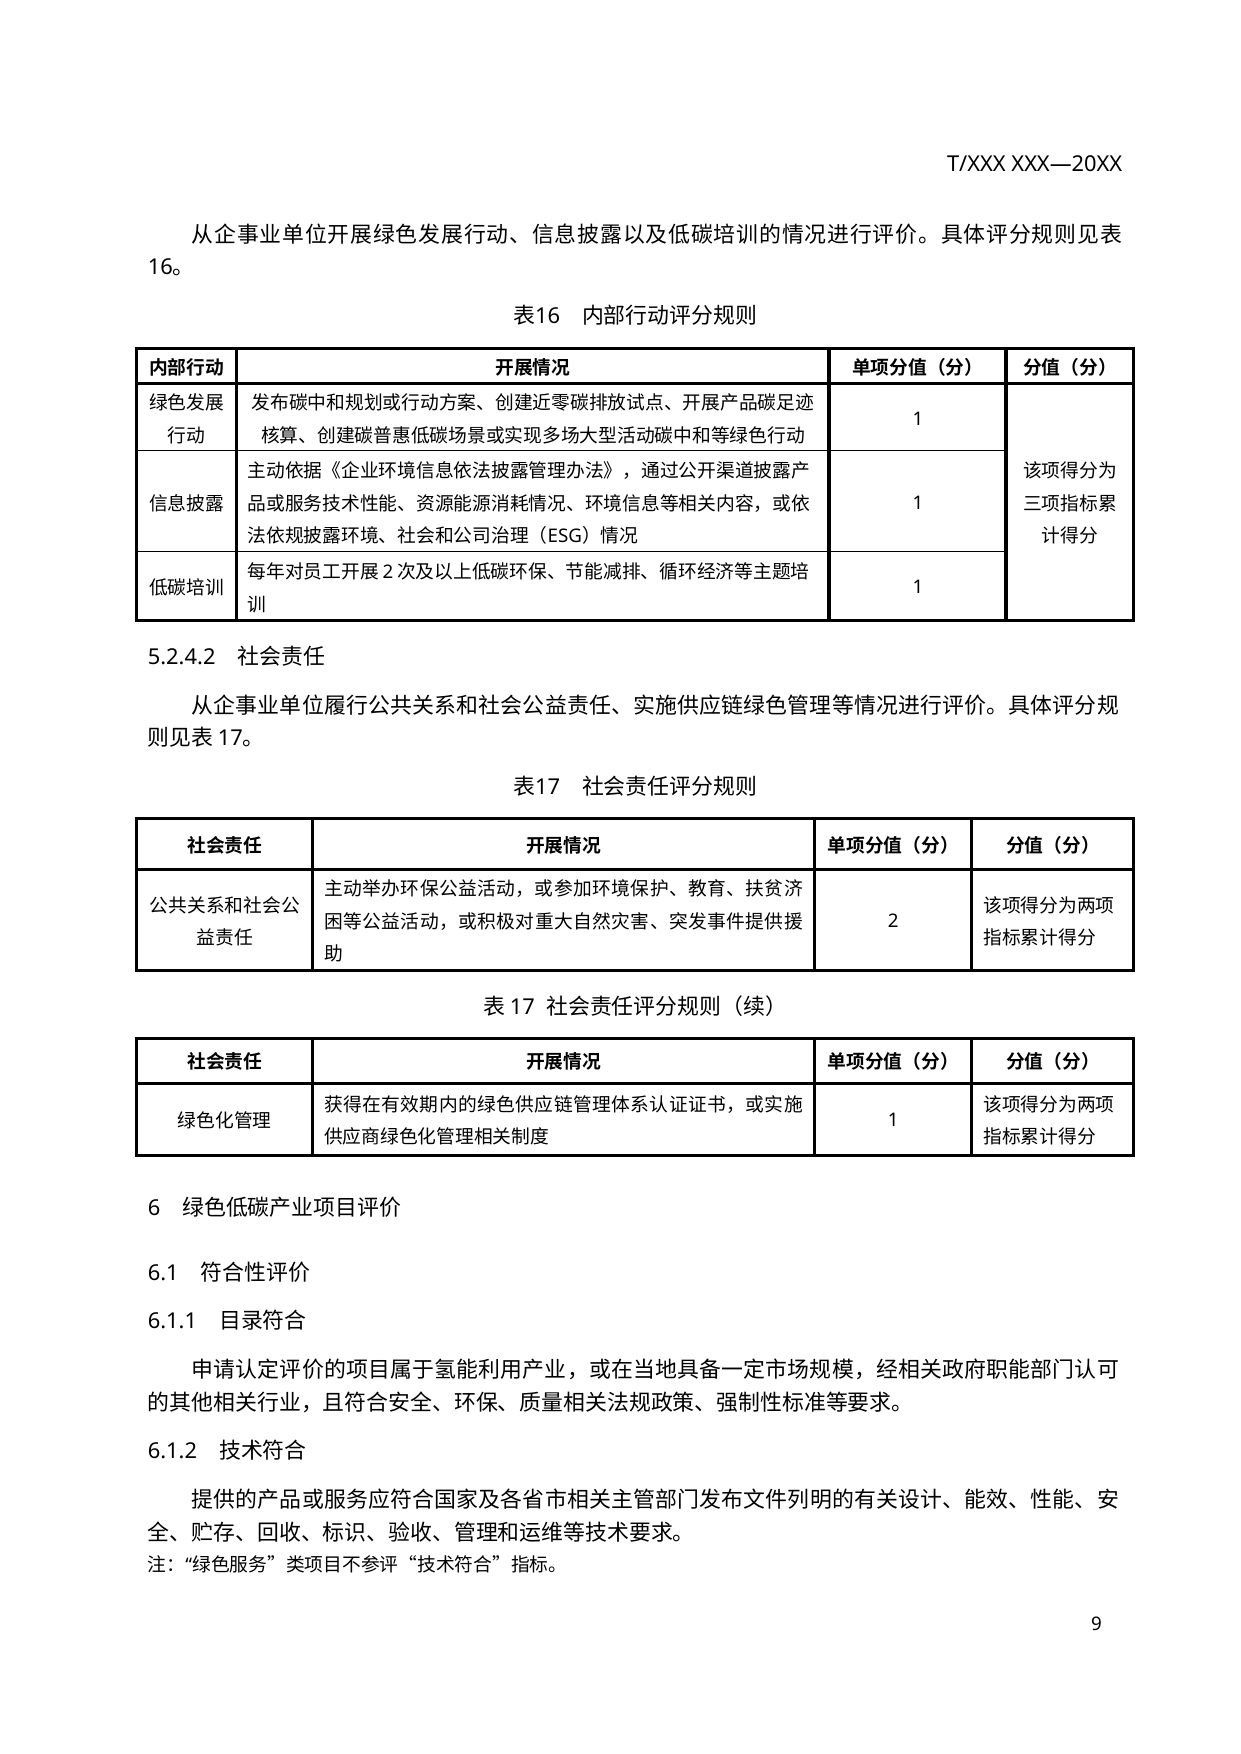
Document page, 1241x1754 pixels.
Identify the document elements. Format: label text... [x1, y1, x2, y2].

table_header 分值（分） [973, 1040, 1132, 1082]
text “绿色服务”类项目不参评“技术符合”指标。 [148, 1547, 1122, 1579]
table_cell 低碳培训 [138, 552, 235, 619]
text 内部行动评分规则 [148, 298, 1122, 330]
table_cell 主动举办环保公益活动，或参加环境保护、教育、扶贫济困等公益活动，或积极对重大自然灾害、突发事件提供援助 [314, 871, 813, 969]
table_cell 获得在有效期内的绿色供应链管理体系认证证书，或实施供应商绿色化管理相关制度 [314, 1085, 813, 1153]
text 符合性评价 [148, 1254, 1122, 1287]
table_header 单项分值（分） [816, 1040, 970, 1082]
table_cell 1 [831, 385, 1004, 450]
table_header 分值（分） [973, 820, 1132, 868]
table_cell 发布碳中和规划或行动方案、创建近零碳排放试点、开展产品碳足迹核算、创建碳普惠低碳场景或实现多场大型活动碳中和等绿色行动 [238, 385, 827, 450]
text 技术符合 [148, 1433, 1122, 1465]
text 绿色低碳产业项目评价 [148, 1189, 1122, 1222]
table_cell 绿色发展行动 [138, 385, 235, 450]
table_cell 1 [816, 1085, 970, 1153]
table_header 单项分值（分） [816, 820, 970, 868]
table_header 开展情况 [238, 350, 827, 382]
table_cell 主动依据《企业环境信息依法披露管理办法》，通过公开渠道披露产品或服务技术性能、资源能源消耗情况、环境信息等相关内容，或依法依规披露环境、社会和公司治理（ESG）情况 [238, 451, 827, 551]
table_header 社会责任 [138, 1040, 311, 1082]
table_cell 2 [816, 871, 970, 969]
table_cell 公共关系和社会公益责任 [138, 871, 311, 969]
text 从企事业单位开展绿色发展行动、信息披露以及低碳培训的情况进行评价。具体评分规则见表16。 [148, 217, 1122, 282]
table_cell 该项得分为三项指标累计得分 [1008, 385, 1132, 619]
table_cell 该项得分为两项指标累计得分 [973, 871, 1132, 969]
table_header 单项分值（分） [831, 350, 1004, 382]
text 申请认定评价的项目属于氢能利用产业，或在当地具备一定市场规模，经相关政府职能部门认可的其他相关行业，且符合安全、环保、质量相关法规政策、强制性标准等要求。 [148, 1352, 1122, 1417]
table_cell 该项得分为两项指标累计得分 [973, 1085, 1132, 1153]
table_header 开展情况 [314, 820, 813, 868]
table_cell 信息披露 [138, 451, 235, 551]
text 提供的产品或服务应符合国家及各省市相关主管部门发布文件列明的有关设计、能效、性能、安全、贮存、回收、标识、验收、管理和运维等技术要求。 [148, 1482, 1122, 1547]
table_cell 1 [831, 451, 1004, 551]
table_header 内部行动 [138, 350, 235, 382]
list 社会责任 [148, 638, 1122, 671]
table_cell 绿色化管理 [138, 1085, 311, 1153]
text 目录符合 [148, 1303, 1122, 1335]
table_header 分值（分） [1008, 350, 1132, 382]
table_header 社会责任 [138, 820, 311, 868]
list 表17 社会责任评分规则（续） [148, 988, 1122, 1021]
text 从企事业单位履行公共关系和社会公益责任、实施供应链绿色管理等情况进行评价。具体评分规则见表17。 [148, 687, 1122, 752]
table_header 开展情况 [314, 1040, 813, 1082]
table_cell 每年对员工开展2次及以上低碳环保、节能减排、循环经济等主题培训 [238, 552, 827, 619]
table_cell 1 [831, 552, 1004, 619]
text 社会责任评分规则 [148, 768, 1122, 801]
